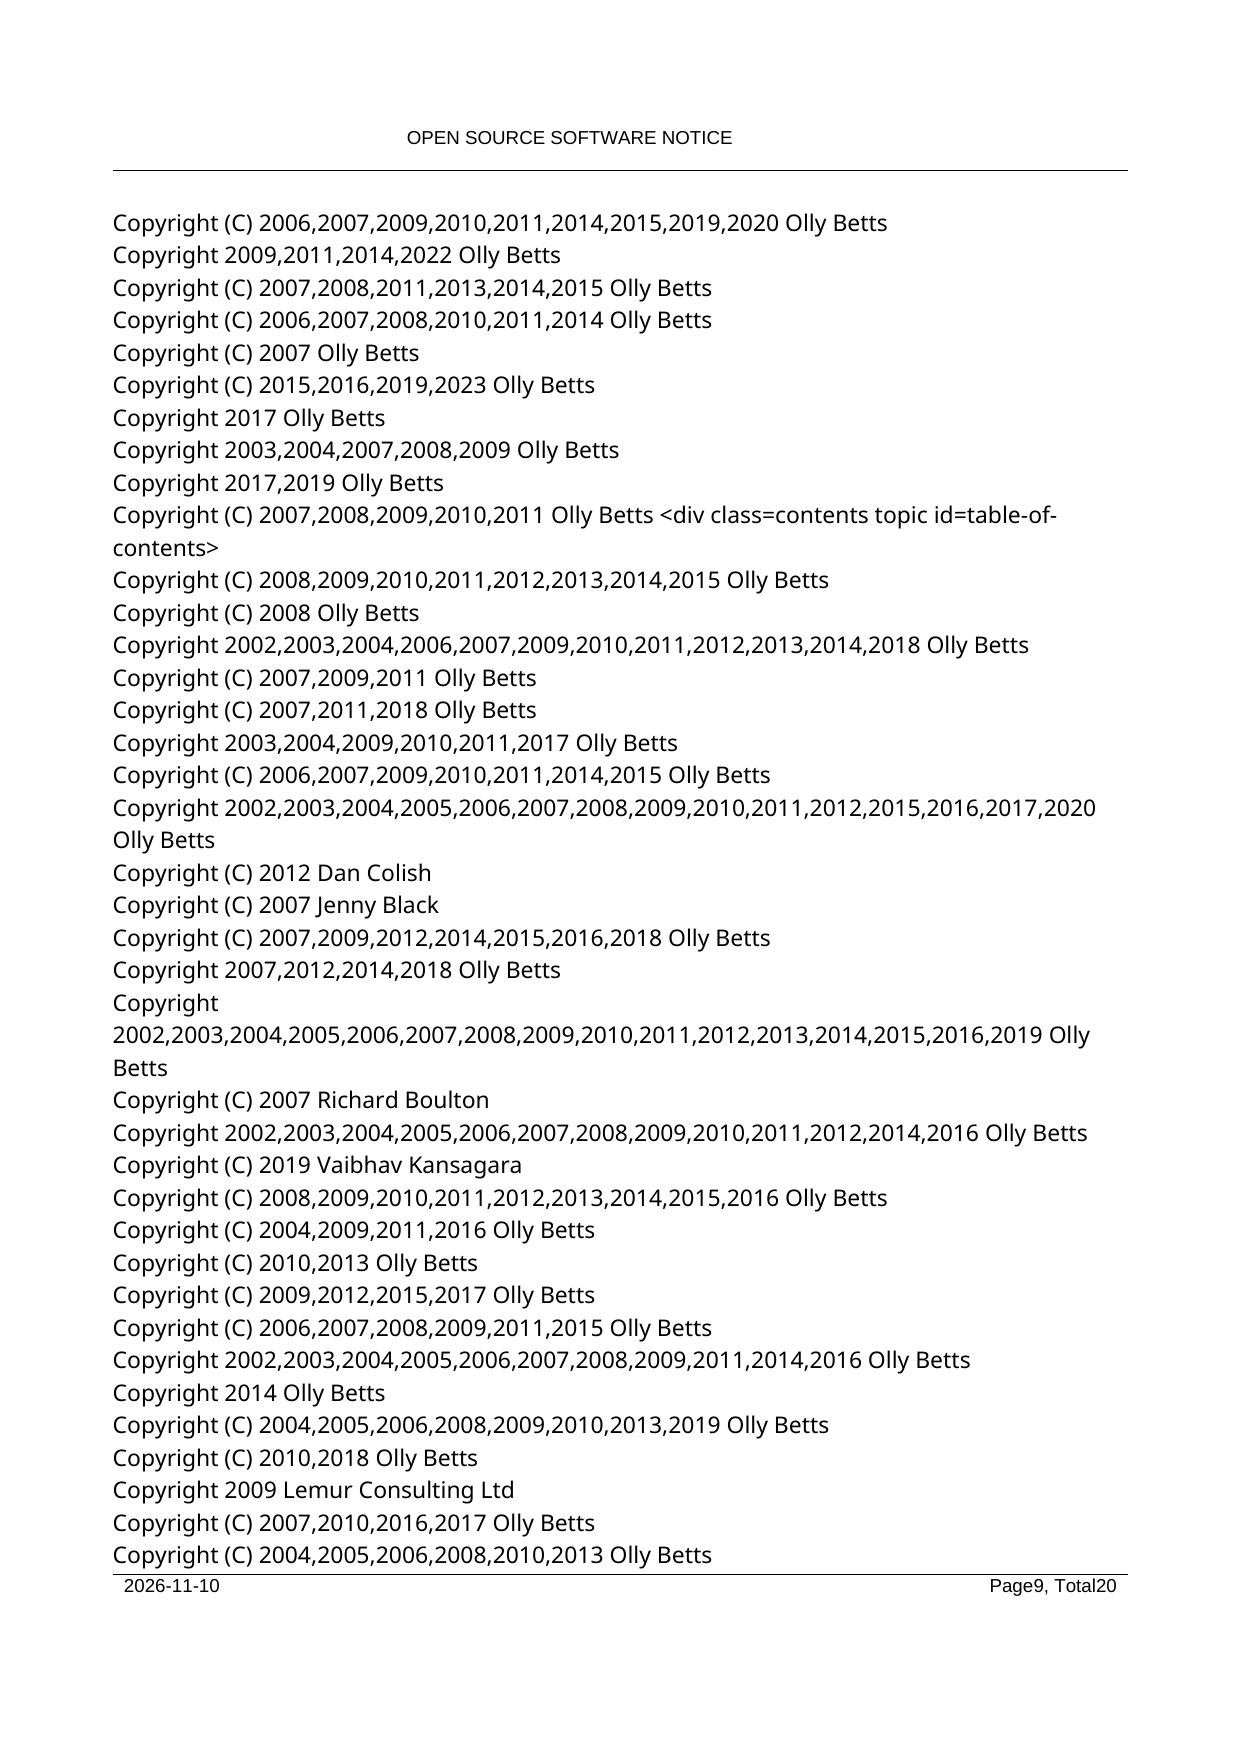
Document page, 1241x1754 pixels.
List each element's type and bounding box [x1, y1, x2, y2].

text [112, 206, 1128, 1571]
